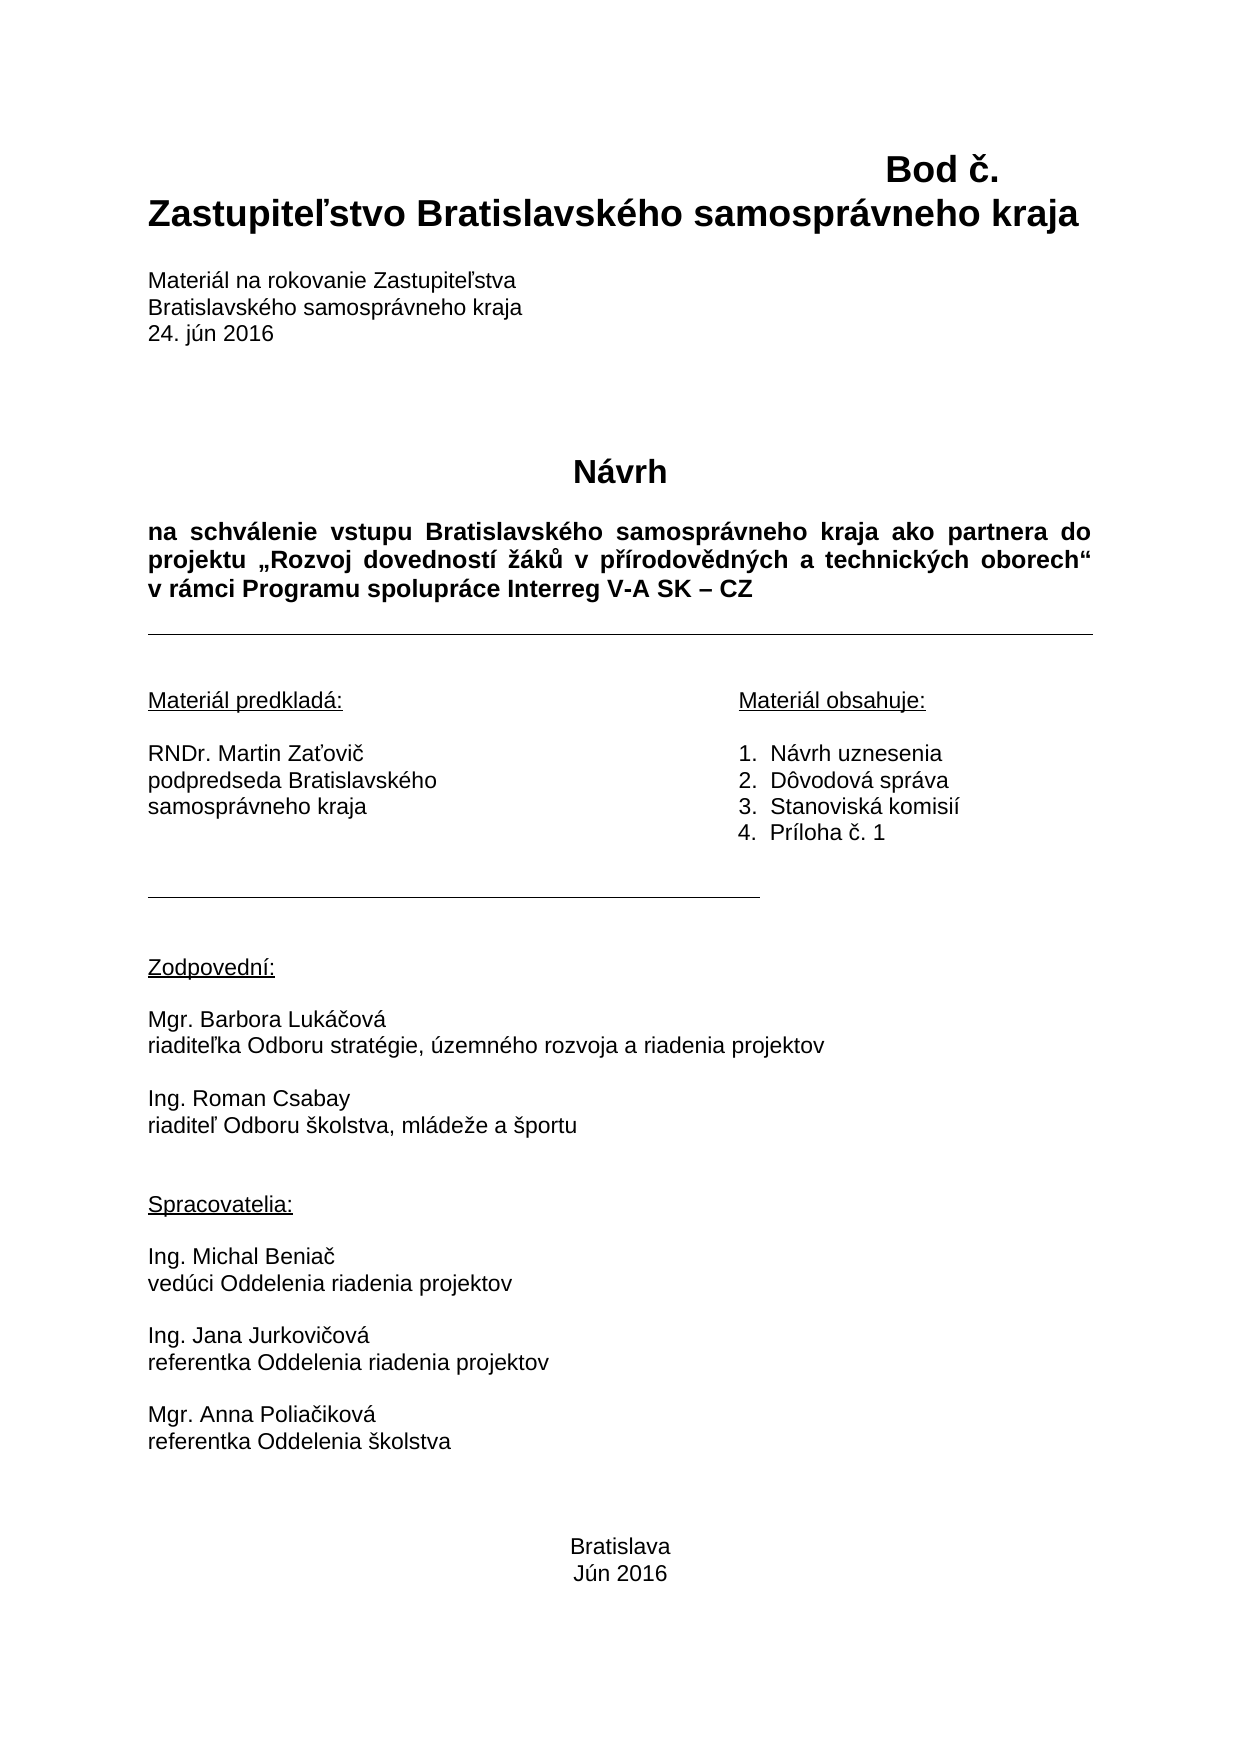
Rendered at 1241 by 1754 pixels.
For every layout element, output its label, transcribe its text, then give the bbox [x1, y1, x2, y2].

text riaditeľka Odboru stratégie, územného rozvoja a riadenia projektov [148, 1032, 1093, 1059]
text Materiál na rokovanie Zastupiteľstva [148, 267, 1093, 294]
text Ing. Jana Jurkovičová [148, 1322, 1093, 1349]
text na schválenie vstupu Bratislavského samosprávneho kraja ako partnera do projektu „Rozvoj dovedností žáků v přírodovědných a technických oborech“ v rámci Programu spolupráce Interreg V-A SK – CZ [148, 517, 1093, 603]
text Zastupiteľstvo Bratislavského samosprávneho kraja [148, 191, 1093, 234]
text RNDr. Martin Zaťovič 1. Návrh uznesenia [148, 740, 1096, 767]
text Mgr. Anna Poliačiková [148, 1401, 1093, 1428]
text Zodpovední: [148, 953, 1093, 980]
text Mgr. Barbora Lukáčová [148, 1006, 1093, 1032]
text Jún 2016 [148, 1559, 1093, 1586]
text Bratislavského samosprávneho kraja [148, 294, 1093, 320]
text referentka Oddelenia riadenia projektov [148, 1349, 1093, 1375]
text vedúci Oddelenia riadenia projektov [148, 1270, 1093, 1296]
text podpredseda Bratislavského 2. Dôvodová správa [148, 767, 1093, 793]
text Bod č. [811, 148, 1093, 191]
text Ing. Roman Csabay [148, 1085, 1093, 1112]
text referentka Oddelenia školstva [148, 1428, 1093, 1454]
text Spracovatelia: [148, 1191, 1093, 1217]
text 24. jún 2016 [148, 320, 1093, 346]
text Bratislava [148, 1533, 1093, 1559]
text Návrh [148, 452, 1093, 490]
text Materiál predkladá: Materiál obsahuje: [148, 687, 1093, 714]
text riaditeľ Odboru školstva, mládeže a športu [148, 1112, 1093, 1138]
text samosprávneho kraja 3. Stanoviská komisií [148, 793, 1093, 819]
text 4. Príloha č. 1 [664, 819, 1093, 846]
text Ing. Michal Beniač [148, 1243, 1093, 1270]
